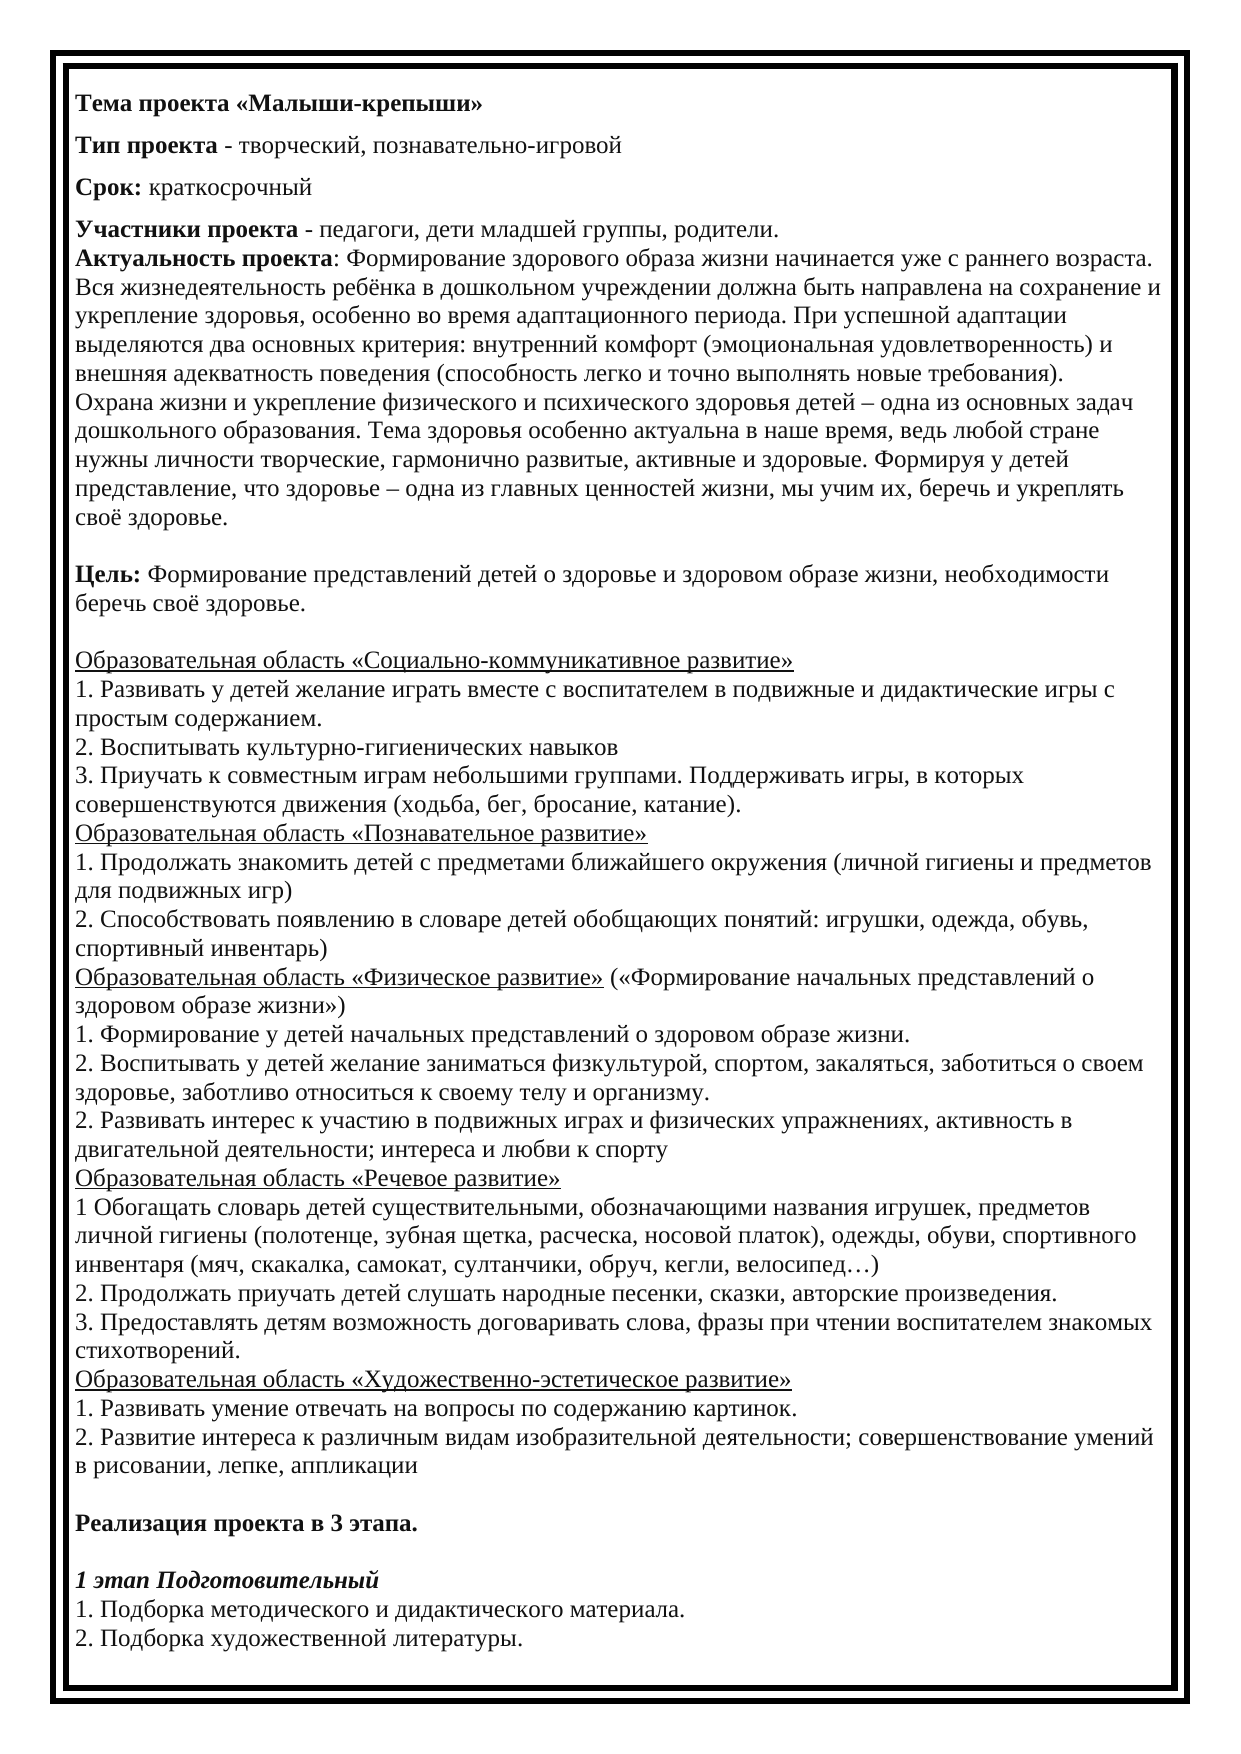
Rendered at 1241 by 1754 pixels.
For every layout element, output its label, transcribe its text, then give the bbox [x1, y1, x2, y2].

text 2. Подборка художественной литературы. [75, 1623, 1165, 1652]
text 1. Развивать у детей желание играть вместе с воспитателем в подвижные и дидактические игры с простым содержанием. [75, 674, 1165, 732]
text 1. Подборка методического и дидактического материала. [75, 1594, 1165, 1623]
text Срок: краткосрочный [75, 159, 1165, 201]
text 2. Продолжать приучать детей слушать народные песенки, сказки, авторские произведения. [75, 1278, 1165, 1307]
text 1 этап Подготовительный [75, 1565, 1165, 1594]
text Образовательная область «Художественно-эстетическое развитие» [75, 1364, 1165, 1393]
text 2. Развитие интереса к различным видам изобразительной деятельности; совершенствование умений в рисовании, лепке, аппликации [75, 1422, 1165, 1479]
text Реализация проекта в 3 этапа. [75, 1508, 1165, 1537]
text 2. Развивать интерес к участию в подвижных играх и физических упражнениях, активность в двигательной деятельности; интереса и любви к спорту [75, 1105, 1165, 1163]
text Образовательная область «Познавательное развитие» [75, 818, 1165, 847]
text Тема проекта «Малыши-крепыши» [75, 75, 1165, 117]
text 2. Способствовать появлению в словаре детей обобщающих понятий: игрушки, одежда, обувь, спортивный инвентарь) [75, 904, 1165, 962]
text Образовательная область «Речевое развитие» [75, 1163, 1165, 1192]
text 2. Воспитывать культурно-гигиенических навыков [75, 732, 1165, 760]
text 1. Формирование у детей начальных представлений о здоровом образе жизни. [75, 1019, 1165, 1048]
text Актуальность проекта: Формирование здорового образа жизни начинается уже с раннего возраста. Вся жизнедеятельность ребёнка в дошкольном учреждении должна быть направлена на сохранение и укрепление здоровья, особенно во время адаптационного периода. При успешной адаптации выделяются два основных критерия: внутренний комфорт (эмоциональная удовлетворенность) и внешняя адекватность поведения (способность легко и точно выполнять новые требования). [75, 243, 1165, 387]
text Охрана жизни и укрепление физического и психического здоровья детей – одна из основных задач дошкольного образования. Тема здоровья особенно актуальна в наше время, ведь любой стране нужны личности творческие, гармонично развитые, активные и здоровые. Формируя у детей представление, что здоровье – одна из главных ценностей жизни, мы учим их, беречь и укреплять своё здоровье. [75, 387, 1165, 530]
text 1. Развивать умение отвечать на вопросы по содержанию картинок. [75, 1393, 1165, 1422]
text 2. Воспитывать у детей желание заниматься физкультурой, спортом, закаляться, заботиться о своем здоровье, заботливо относиться к своему телу и организму. [75, 1048, 1165, 1105]
text Тип проекта - творческий, познавательно-игровой [75, 117, 1165, 159]
text 3. Приучать к совместным играм небольшими группами. Поддерживать игры, в которых совершенствуются движения (ходьба, бег, бросание, катание). [75, 760, 1165, 818]
text Образовательная область «Социально-коммуникативное развитие» [75, 645, 1165, 674]
text 1 Обогащать словарь детей существительными, обозначающими названия игрушек, предметов личной гигиены (полотенце, зубная щетка, расческа, носовой платок), одежды, обуви, спортивного инвентаря (мяч, скакалка, самокат, султанчики, обруч, кегли, велосипед…) [75, 1192, 1165, 1278]
text Цель: Формирование представлений детей о здоровье и здоровом образе жизни, необходимости беречь своё здоровье. [75, 559, 1165, 617]
text 1. Продолжать знакомить детей с предметами ближайшего окружения (личной гигиены и предметов для подвижных игр) [75, 847, 1165, 904]
text Участники проекта - педагоги, дети младшей группы, родители. [75, 201, 1165, 243]
text 3. Предоставлять детям возможность договаривать слова, фразы при чтении воспитателем знакомых стихотворений. [75, 1307, 1165, 1364]
text Образовательная область «Физическое развитие» («Формирование начальных представлений о здоровом образе жизни») [75, 962, 1165, 1019]
